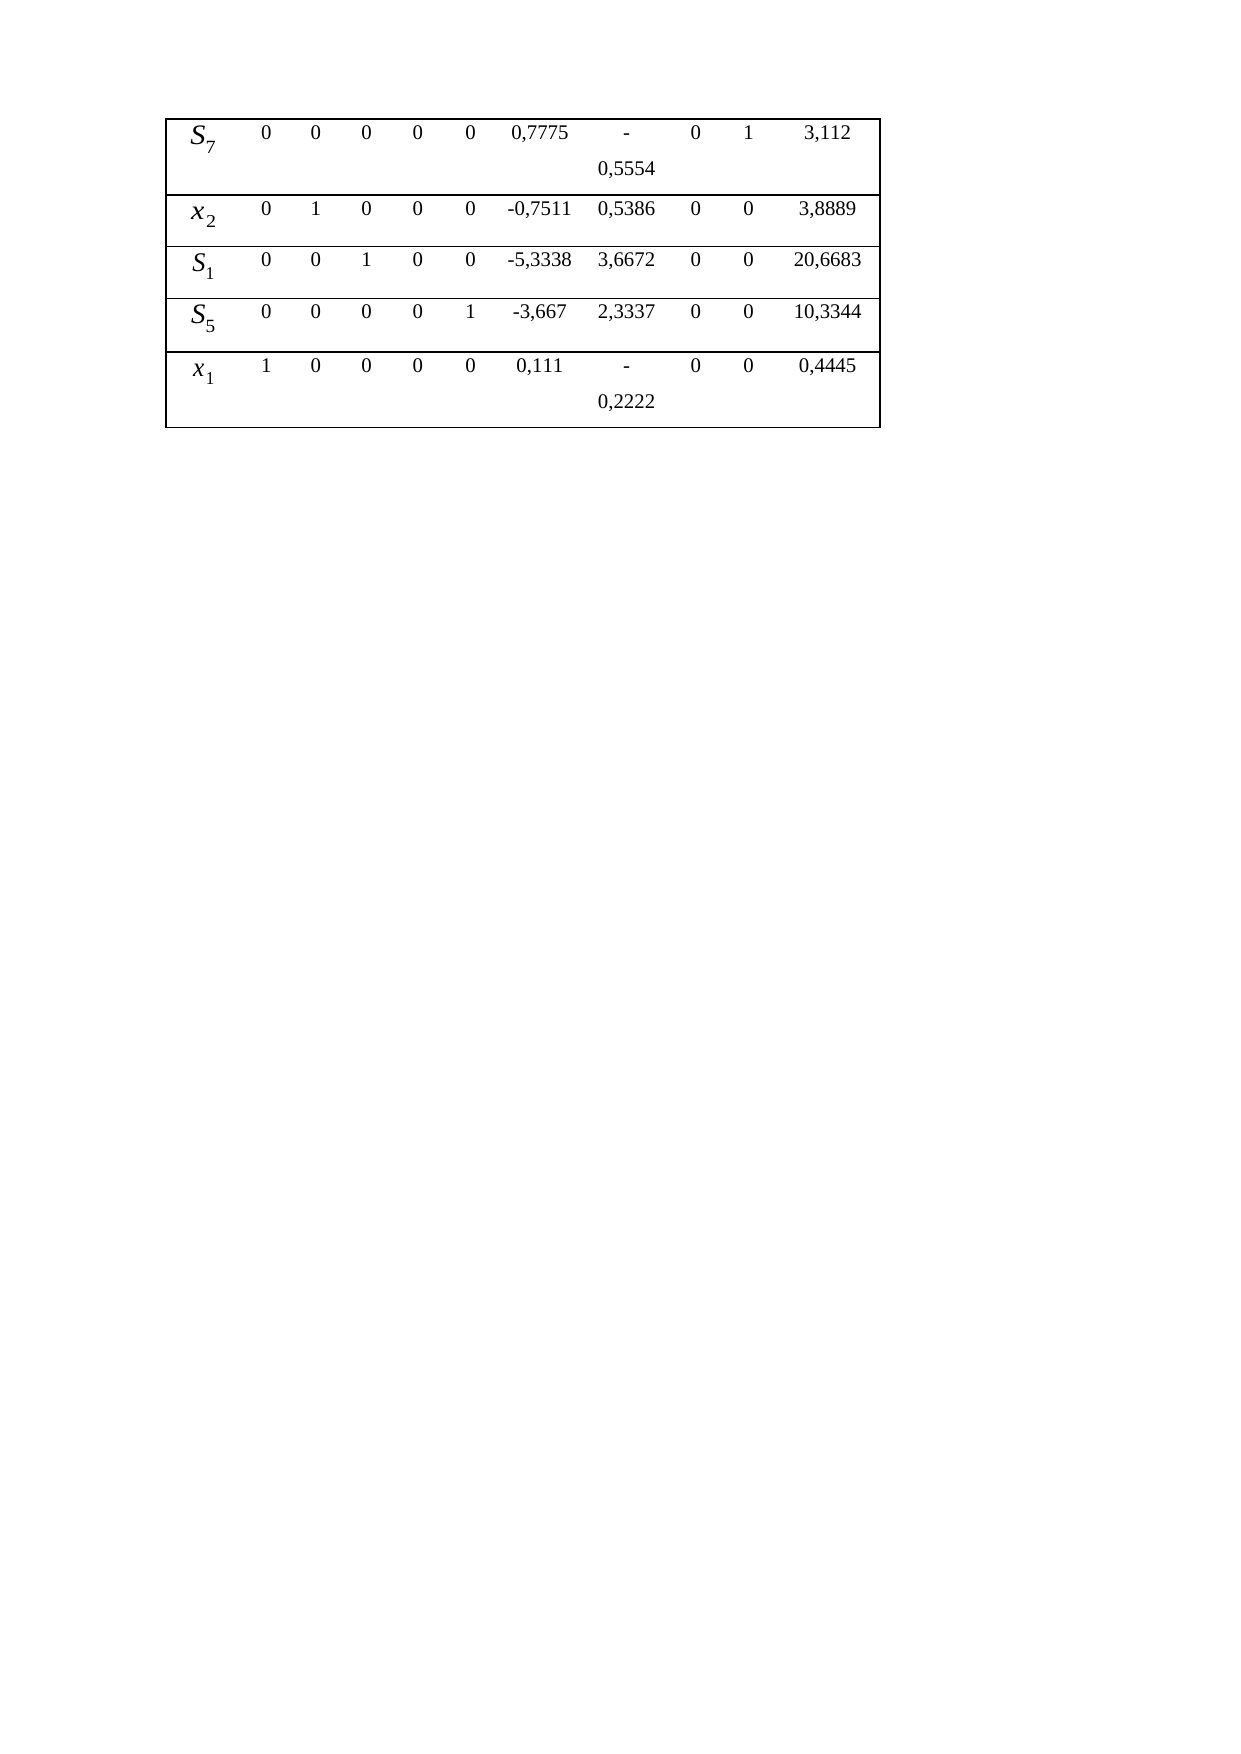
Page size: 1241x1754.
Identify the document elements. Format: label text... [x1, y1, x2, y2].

table_cell 3,8889 [775, 196, 879, 246]
table_cell [167, 299, 242, 351]
table_cell 0,5386 [583, 196, 670, 246]
table_cell 1 [242, 353, 290, 427]
table_cell 0,7775 [496, 120, 583, 194]
table_cell 0 [341, 120, 391, 194]
table_cell 0 [242, 120, 290, 194]
table_cell 0 [721, 353, 775, 427]
table_cell 0 [670, 120, 721, 194]
table_cell 1 [445, 299, 496, 351]
table_cell 10,3344 [775, 299, 879, 351]
table_cell [167, 196, 242, 246]
table_cell 0 [445, 247, 496, 298]
table_cell 1 [721, 120, 775, 194]
table_cell 0 [341, 353, 391, 427]
table_cell 0 [721, 299, 775, 351]
table_cell 0 [391, 247, 444, 298]
table_cell 0 [242, 247, 290, 298]
table_cell 0 [670, 299, 721, 351]
table_cell [167, 353, 242, 427]
table_cell 0 [341, 196, 391, 246]
table_cell 0 [445, 120, 496, 194]
table_cell 0 [670, 196, 721, 246]
table_cell 1 [341, 247, 391, 298]
table_cell -5,3338 [496, 247, 583, 298]
table_cell 0 [670, 353, 721, 427]
table_cell 0 [242, 299, 290, 351]
table_cell 0 [290, 247, 341, 298]
table_cell 1 [290, 196, 341, 246]
table_cell -3,667 [496, 299, 583, 351]
table_cell 0 [445, 196, 496, 246]
table_cell 0 [341, 299, 391, 351]
table_cell 0,4445 [775, 353, 879, 427]
table_cell 3,112 [775, 120, 879, 194]
table_cell 0 [721, 196, 775, 246]
table_cell 0 [290, 120, 341, 194]
table_cell -0,2222 [583, 353, 670, 427]
table_cell 0 [242, 196, 290, 246]
table_cell 0 [721, 247, 775, 298]
table_cell 0 [670, 247, 721, 298]
table_cell 0 [391, 299, 444, 351]
table_cell -0,7511 [496, 196, 583, 246]
table_cell 0 [391, 196, 444, 246]
table_cell 0 [290, 299, 341, 351]
table_cell 0 [445, 353, 496, 427]
table_cell [167, 247, 242, 298]
table_cell 0 [391, 120, 444, 194]
table_cell [167, 120, 242, 194]
table_cell -0,5554 [583, 120, 670, 194]
table_cell 0 [290, 353, 341, 427]
table_cell 3,6672 [583, 247, 670, 298]
table_cell 0,111 [496, 353, 583, 427]
table_cell 2,3337 [583, 299, 670, 351]
table_cell 0 [391, 353, 444, 427]
table_cell 20,6683 [775, 247, 879, 298]
